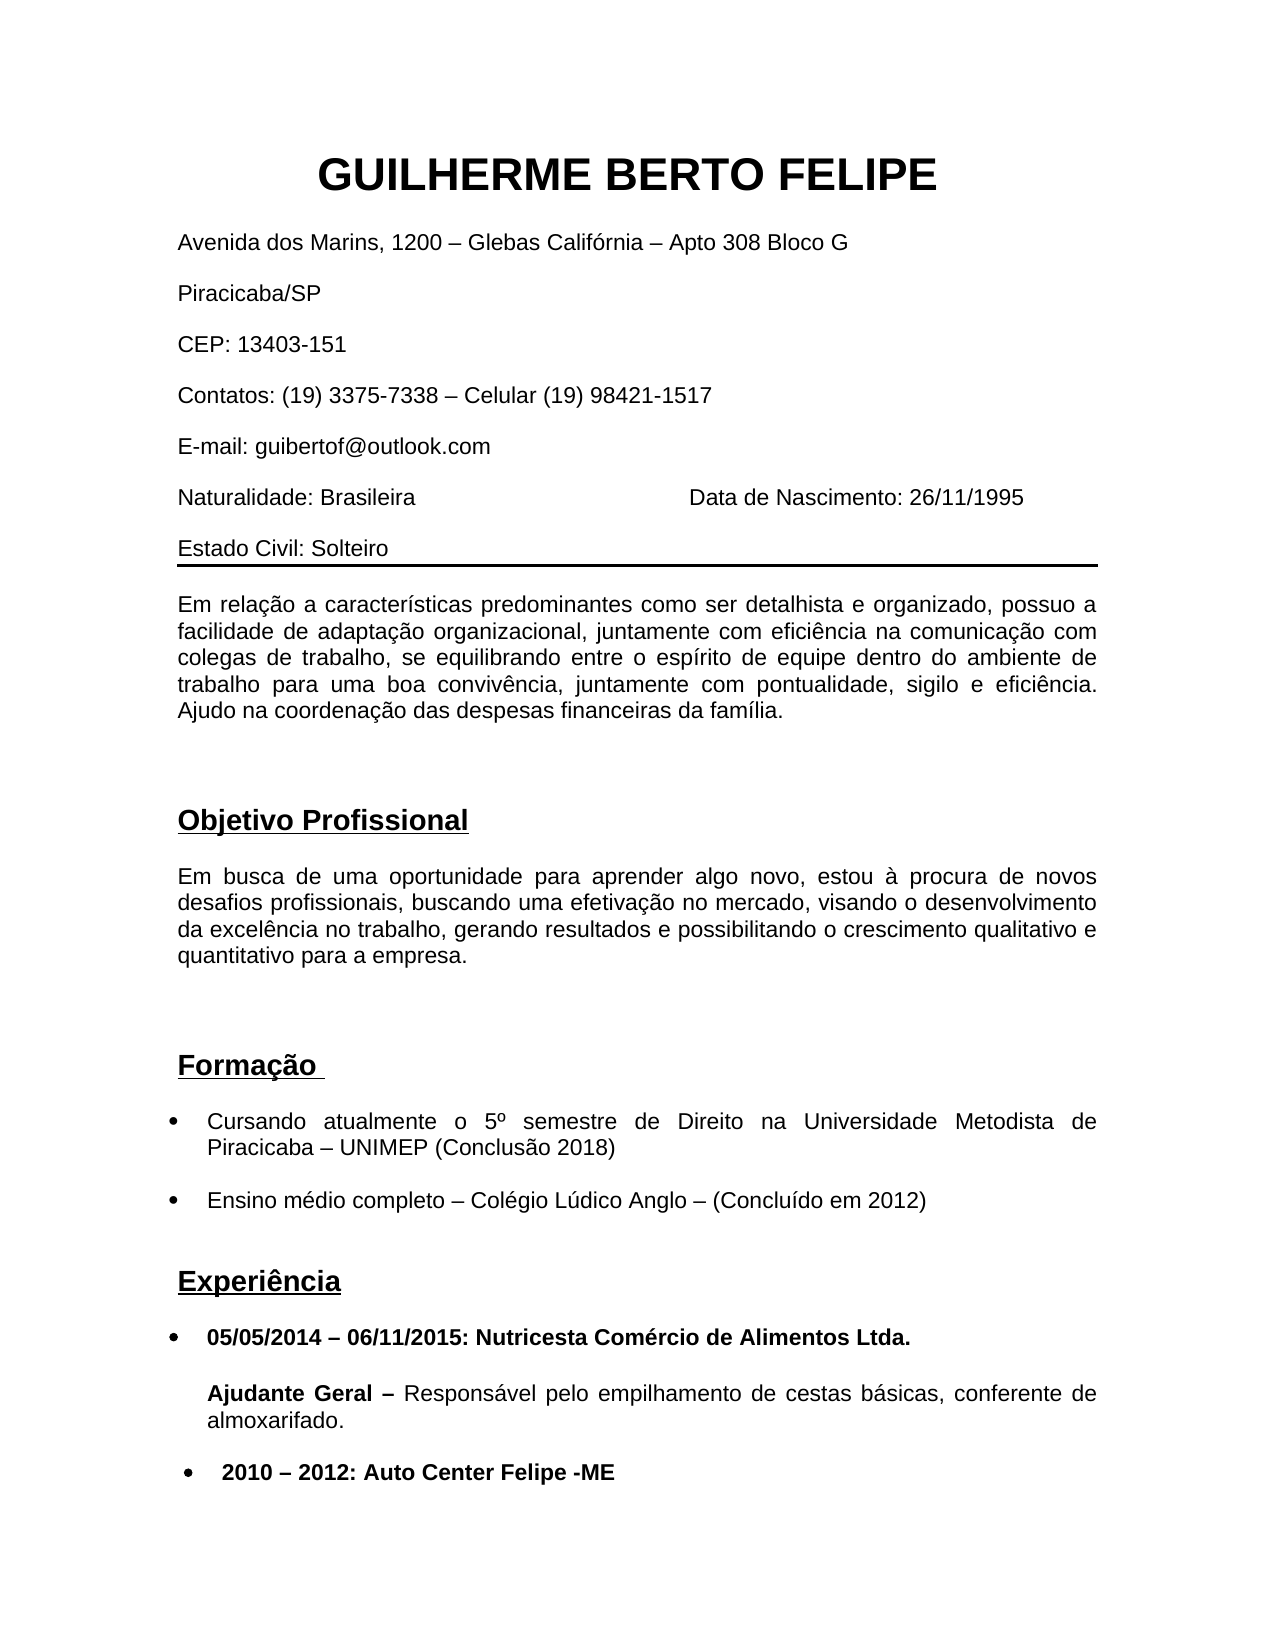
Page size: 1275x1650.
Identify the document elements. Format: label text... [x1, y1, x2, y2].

text Experiência [177, 1264, 1098, 1298]
text E-mail: guibertof@outlook.com [177, 433, 1098, 459]
text Em busca de uma oportunidade para aprender algo novo, estou à procura de novos desafios profissionais, buscando uma efetivação no mercado, visando o desenvolvimento da excelência no trabalho, gerando resultados e possibilitando o crescimento qualitativo e quantitativo para a empresa. [177, 863, 1098, 968]
list Ensino médio completo – Colégio Lúdico Anglo – (Concluído em 2012) [169, 1187, 1098, 1213]
text Em relação a características predominantes como ser detalhista e organizado, possuo a facilidade de adaptação organizacional, juntamente com eficiência na comunicação com colegas de trabalho, se equilibrando entre o espírito de equipe dentro do ambiente de trabalho para uma boa convivência, juntamente com pontualidade, sigilo e eficiência. Ajudo na coordenação das despesas financeiras da família. [177, 591, 1098, 723]
text Naturalidade: Brasileira Data de Nascimento: 26/11/1995 [177, 484, 1098, 511]
list Ajudante Geral – Responsável pelo empilhamento de cestas básicas, conferente de almoxarifado. [207, 1380, 1098, 1433]
list 2010 – 2012: Auto Center Felipe -ME [184, 1459, 1098, 1486]
text GUILHERME BERTO FELIPE [177, 148, 1098, 200]
text CEP: 13403-151 [177, 331, 1098, 357]
text Formação [177, 1048, 1098, 1082]
text Avenida dos Marins, 1200 – Glebas Califórnia – Apto 308 Bloco G [177, 229, 1098, 255]
list Cursando atualmente o 5º semestre de Direito na Universidade Metodista de Piracicaba – UNIMEP (Conclusão 2018) [169, 1108, 1098, 1161]
text Piracicaba/SP [177, 280, 1098, 306]
text Contatos: (19) 3375-7338 – Celular (19) 98421-1517 [177, 382, 1098, 408]
list 05/05/2014 – 06/11/2015: Nutricesta Comércio de Alimentos Ltda. [169, 1324, 1098, 1350]
text Objetivo Profissional [177, 803, 1098, 837]
text Estado Civil: Solteiro [177, 535, 1098, 564]
